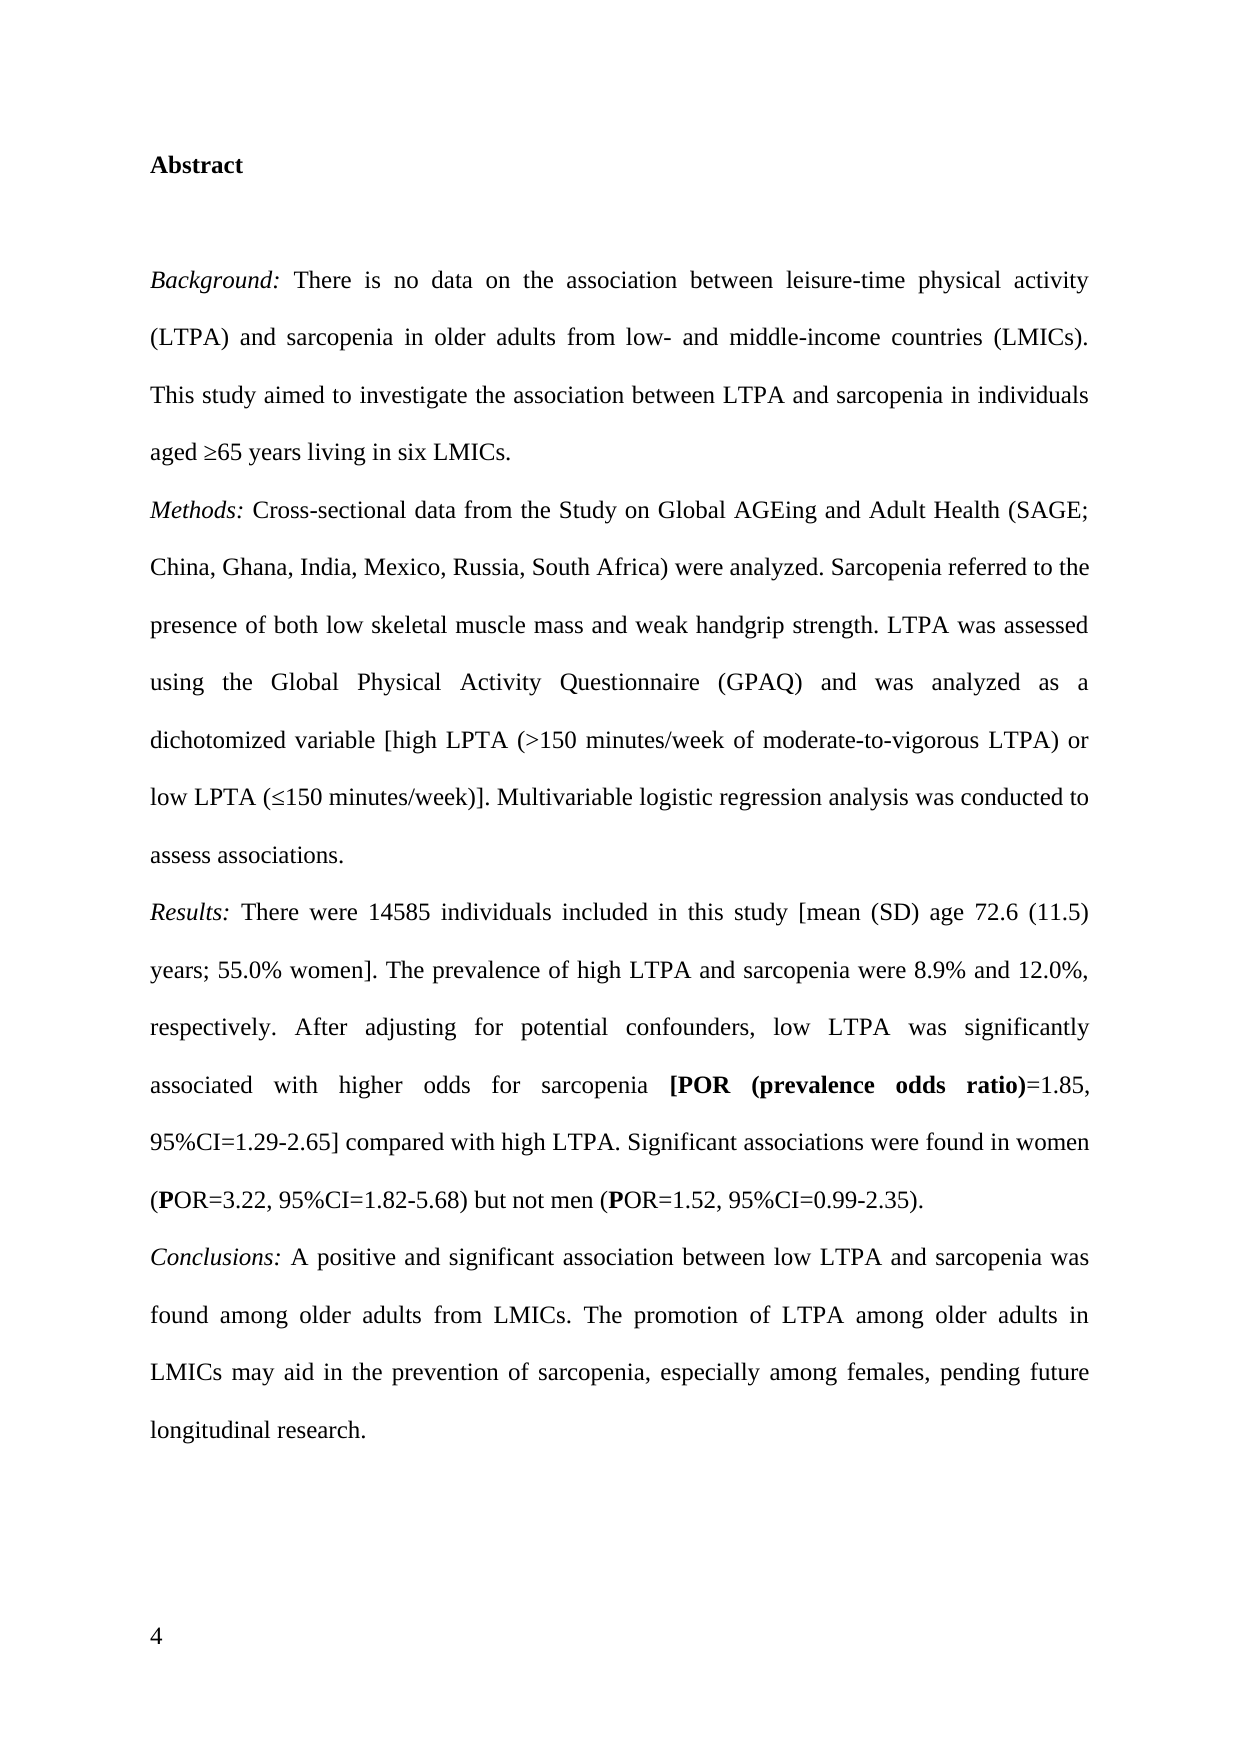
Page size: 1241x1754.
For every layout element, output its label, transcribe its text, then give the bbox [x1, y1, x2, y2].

text Conclusions: A positive and significant association between low LTPA and sarcopenia was found among older adults from LMICs. The promotion of LTPA among older adults in LMICs may aid in the prevention of sarcopenia, especially among females, pending future longitudinal research. [150, 1242, 1090, 1444]
text Results: There were 14585 individuals included in this study [mean (SD) age 72.6 (11.5) years; 55.0% women]. The prevalence of high LTPA and sarcopenia were 8.9% and 12.0%, respectively. After adjusting for potential confounders, low LTPA was significantly associated with higher odds for sarcopenia [POR (prevalence odds ratio)=1.85, 95%CI=1.29-2.65] compared with high LTPA. Significant associations were found in women (POR=3.22, 95%CI=1.82-5.68) but not men (POR=1.52, 95%CI=0.99-2.35). [150, 897, 1090, 1214]
text Abstract [150, 150, 1090, 179]
text Methods: Cross-sectional data from the Study on Global AGEing and Adult Health (SAGE; China, Ghana, India, Mexico, Russia, South Africa) were analyzed. Sarcopenia referred to the presence of both low skeletal muscle mass and weak handgrip strength. LTPA was assessed using the Global Physical Activity Questionnaire (GPAQ) and was analyzed as a dichotomized variable [high LPTA (>150 minutes/week of moderate-to-vigorous LTPA) or low LPTA (≤150 minutes/week)]. Multivariable logistic regression analysis was conducted to assess associations. [150, 495, 1090, 869]
text Background: There is no data on the association between leisure-time physical activity (LTPA) and sarcopenia in older adults from low- and middle-income countries (LMICs). This study aimed to investigate the association between LTPA and sarcopenia in individuals aged ≥65 years living in six LMICs. [150, 265, 1090, 466]
